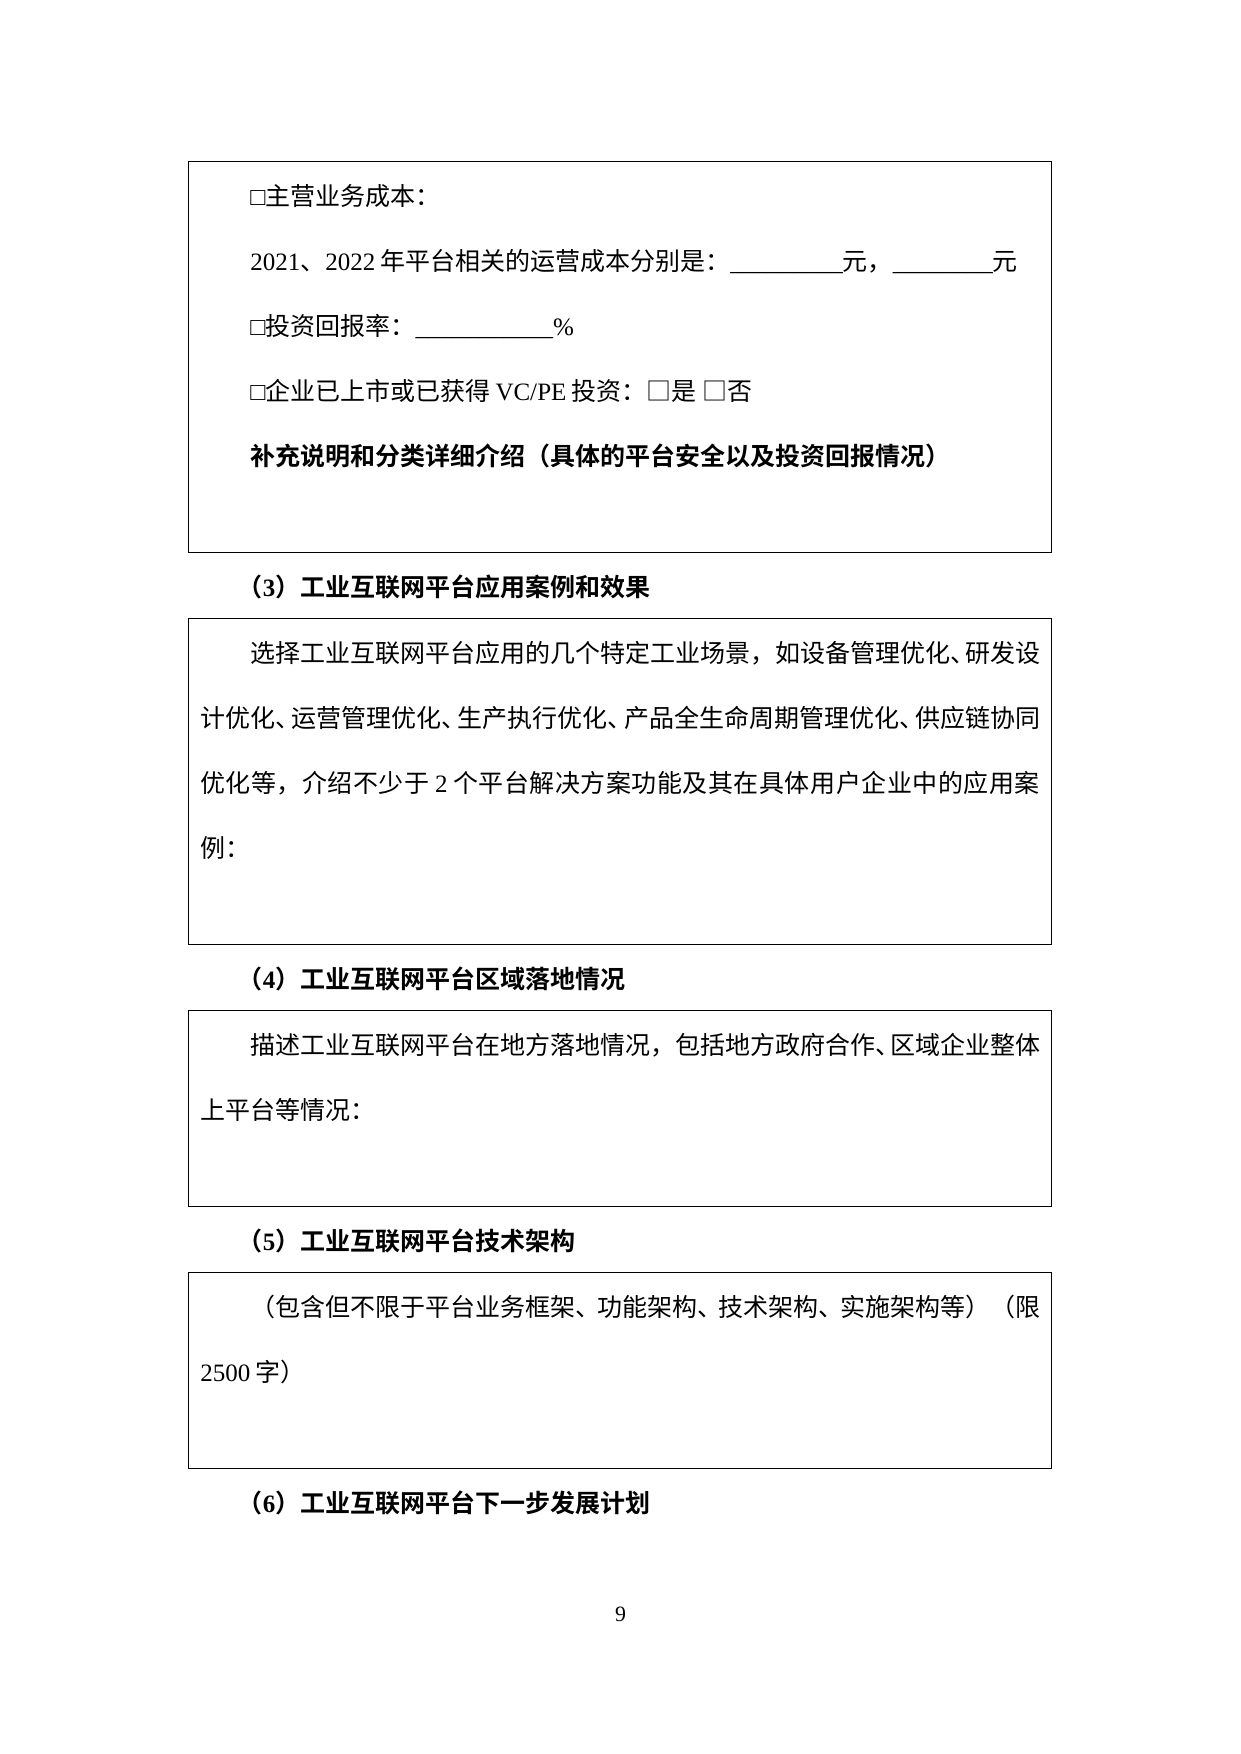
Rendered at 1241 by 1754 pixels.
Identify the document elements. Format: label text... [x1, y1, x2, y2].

table_header 描述工业互联网平台在地方落地情况，包括地方政府合作、区域企业整体上平台等情况： [189, 1141, 1051, 1336]
text （3）工业互联网平台应用案例和效果 [187, 683, 1053, 748]
text （5）工业互联网平台技术架构 [187, 1337, 1053, 1402]
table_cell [189, 162, 1051, 682]
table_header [189, 1403, 1051, 1566]
text （4）工业互联网平台区域落地情况 [187, 1075, 1053, 1140]
table_header 选择工业互联网平台应用的几个特定工业场景，如设备管理优化、研发设计优化、运营管理优化、生产执行优化、产品全生命周期管理优化、供应链协同优化等，介绍不少于2个平台解决方案功能及其在具体用户企业中的应用案例： [189, 749, 1051, 1074]
